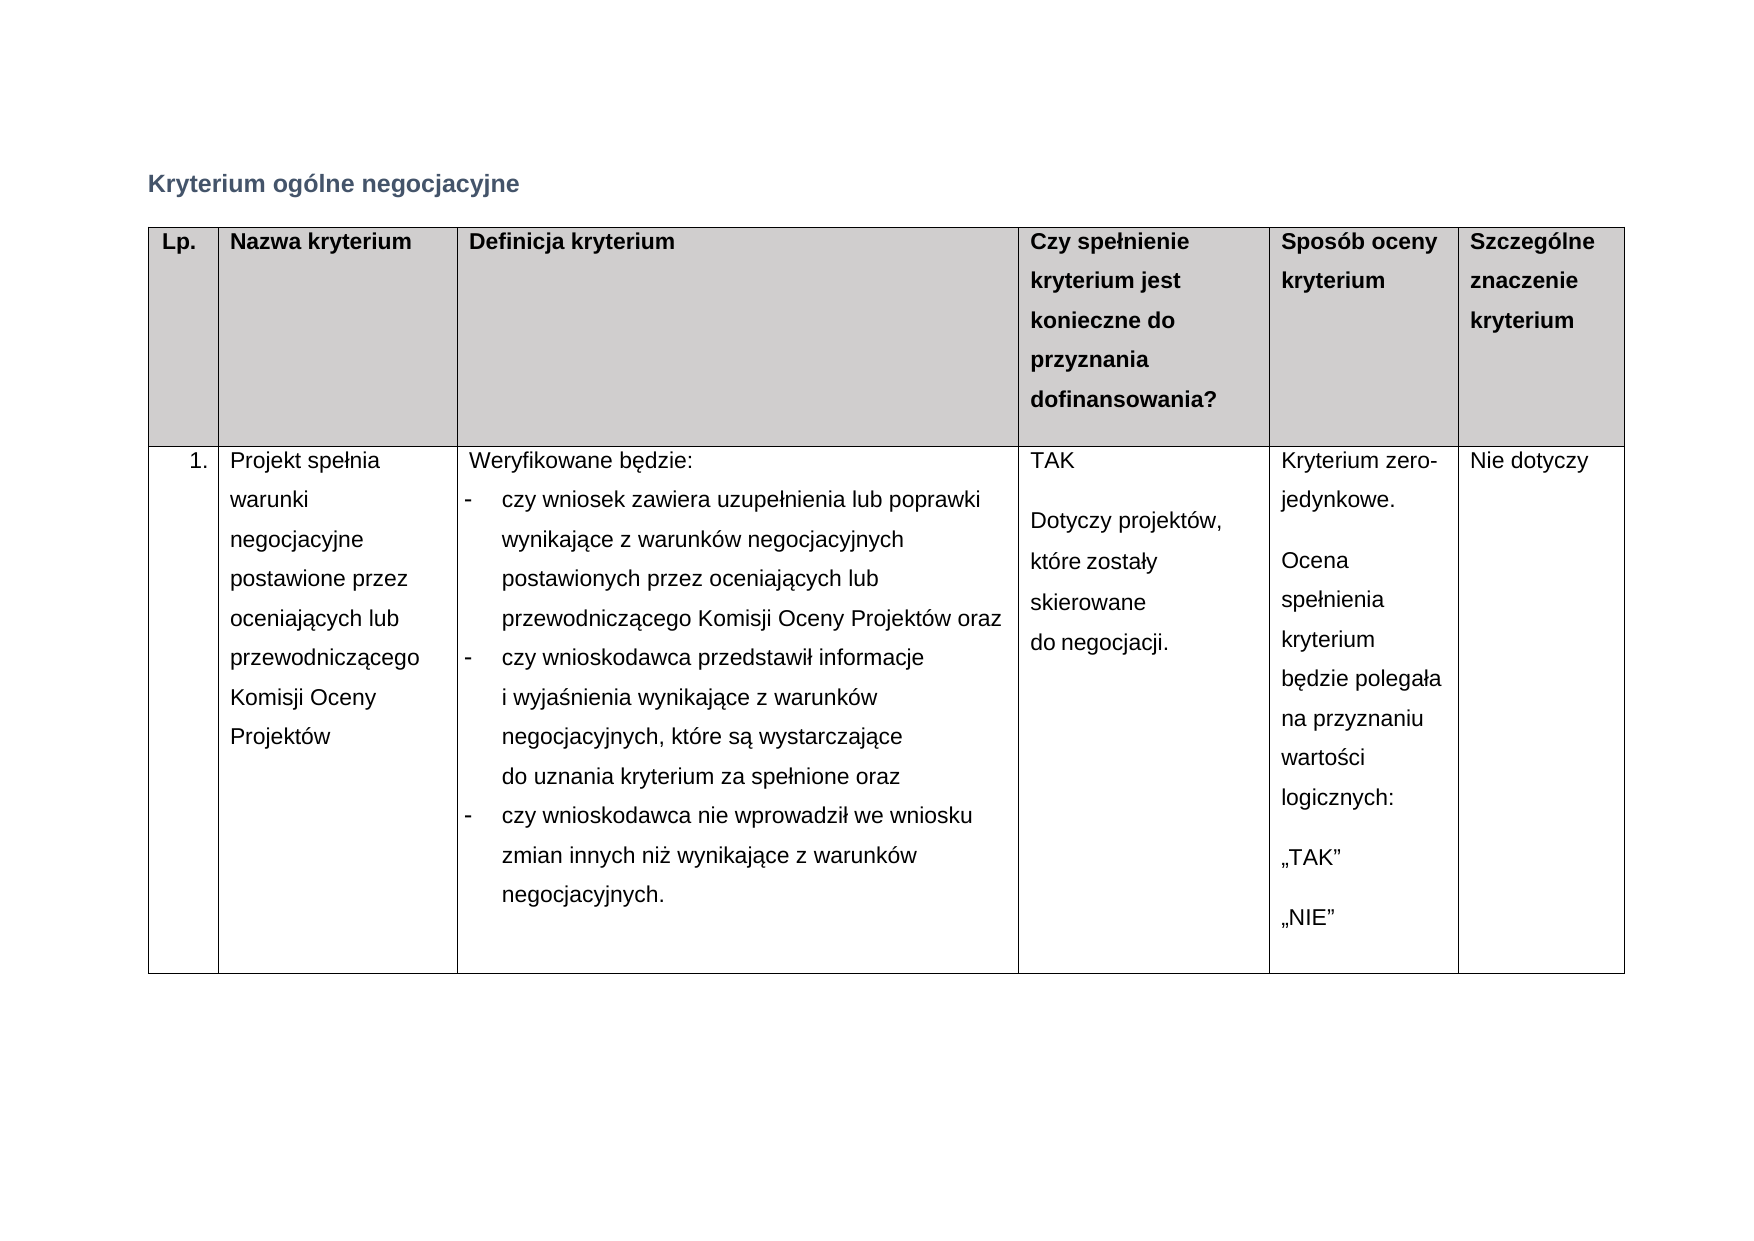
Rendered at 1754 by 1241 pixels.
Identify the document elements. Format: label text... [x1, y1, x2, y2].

table_header Szczególne znaczenie kryterium [1459, 228, 1624, 446]
table_header Definicja kryterium [458, 228, 1018, 446]
table_cell Kryterium zero-jedynkowe. Ocena spełnienia kryterium będzie polegała na przyznaniu wartości logicznych: „TAK” „NIE” [1270, 447, 1458, 973]
table_cell [149, 447, 218, 973]
table_cell Nie dotyczy [1459, 447, 1624, 973]
table_cell TAK Dotyczy projektów, które zostały skierowane do negocjacji. [1019, 447, 1269, 973]
table_cell Weryfikowane będzie: czy wniosek zawiera uzupełnienia lub poprawki wynikające z warunków negocjacyjnych postawionych przez oceniających lub przewodniczącego Komisji Oceny Projektów oraz czy wnioskodawca przedstawił informacje i wyjaśnienia wynikające z warunków negocjacyjnych, które są wystarczające do uznania kryterium za spełnione oraz czy wnioskodawca nie wprowadził we wniosku zmian innych niż wynikające z warunków negocjacyjnych. [458, 447, 1018, 973]
table_header Sposób oceny kryterium [1270, 228, 1458, 446]
table_header Lp. [149, 228, 218, 446]
table_header Nazwa kryterium [219, 228, 457, 446]
table_header Czy spełnienie kryterium jest konieczne do przyznania dofinansowania? [1019, 228, 1269, 446]
table_cell Projekt spełnia warunki negocjacyjne postawione przez oceniających lub przewodniczącego Komisji Oceny Projektów [219, 447, 457, 973]
subtitle Kryterium ogólne negocjacyjne [148, 168, 1606, 197]
